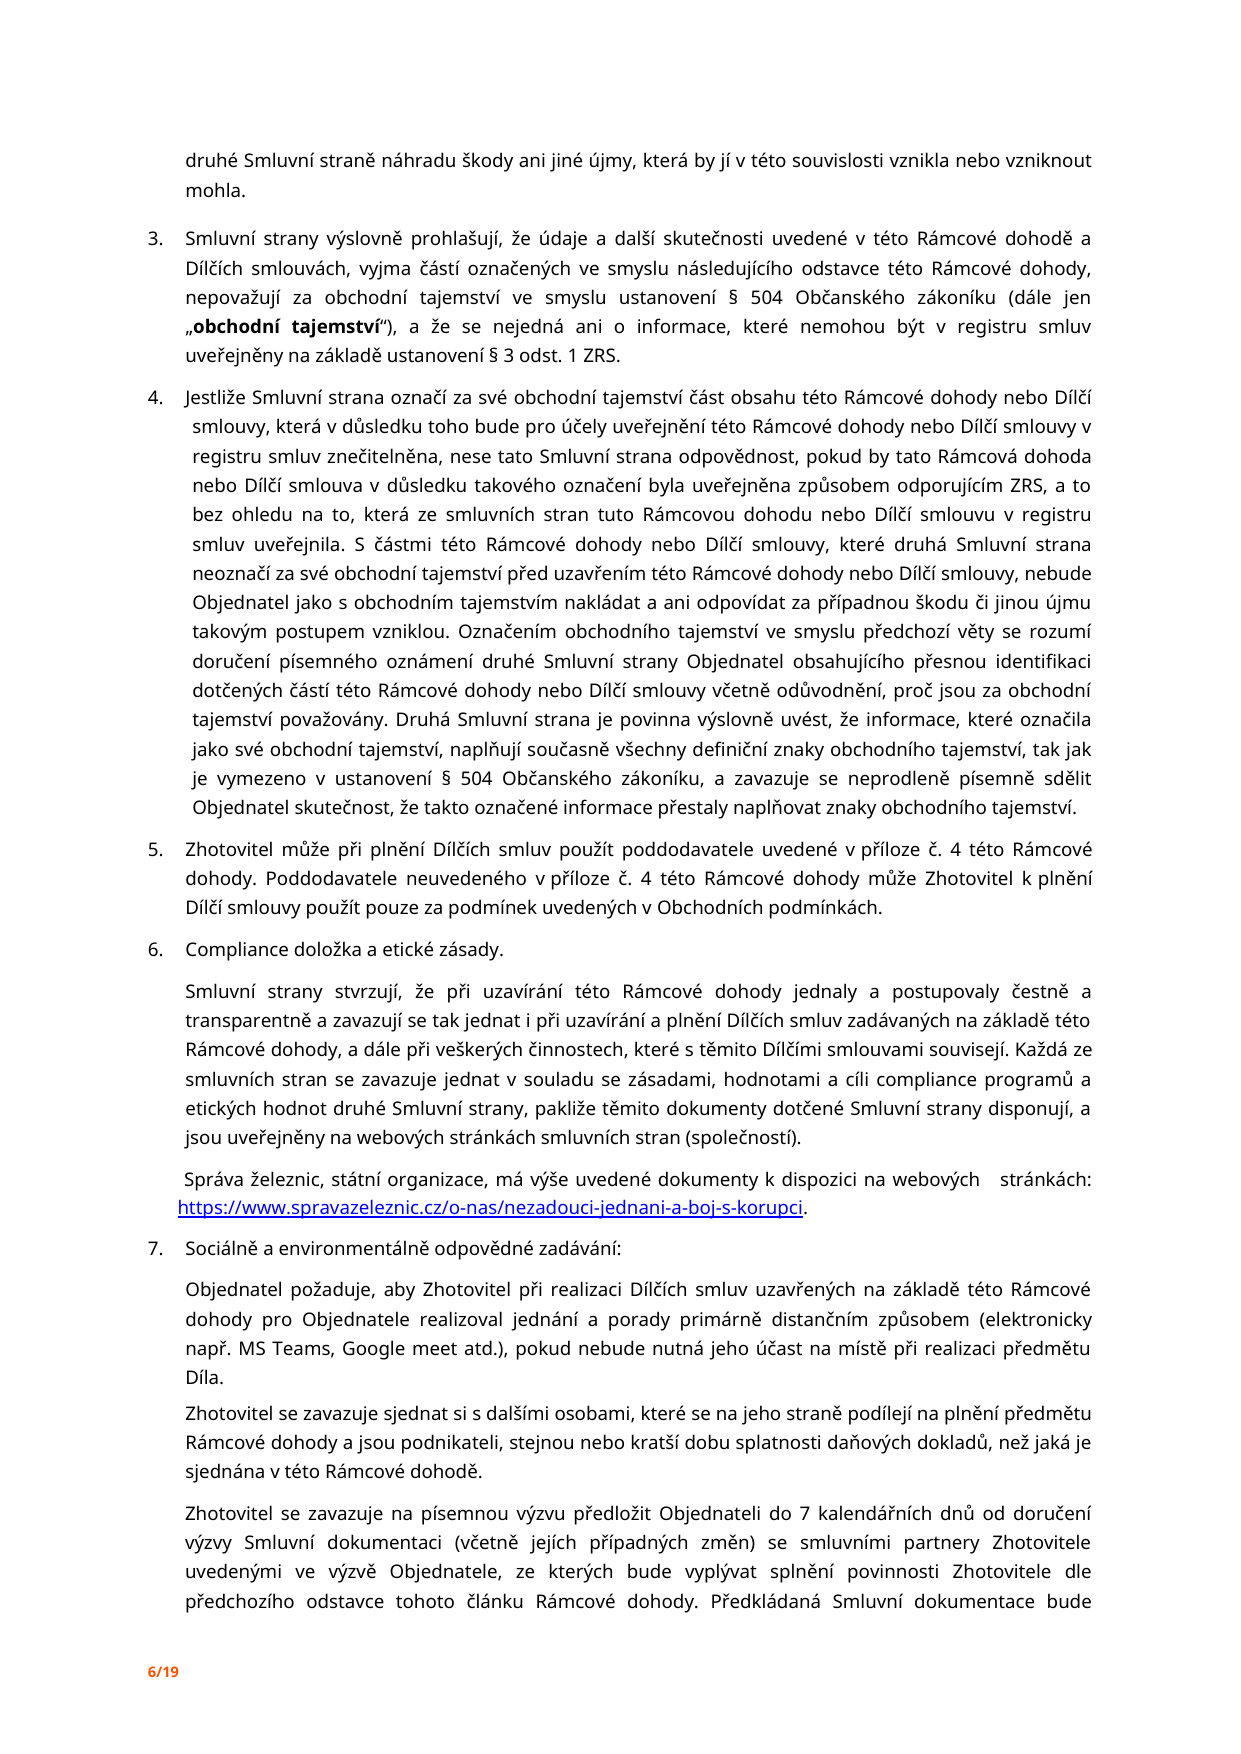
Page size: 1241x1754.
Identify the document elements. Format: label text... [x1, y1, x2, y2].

list Zhotovitel může při plnění Dílčích smluv použít poddodavatele uvedené v příloze č. 4 této Rámcové dohody. Poddodavatele neuvedeného v příloze č. 4 této Rámcové dohody může Zhotovitel k plnění Dílčí smlouvy použít pouze za podmínek uvedených v Obchodních podmínkách. [148, 836, 1093, 920]
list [185, 1500, 1093, 1614]
list Smluvní strany výslovně prohlašují, že údaje a další skutečnosti uvedené v této Rámcové dohodě a Dílčích smlouvách, vyjma částí označených ve smyslu následujícího odstavce této Rámcové dohody, nepovažují za obchodní tajemství ve smyslu ustanovení § 504 Občanského zákoníku (dále jen „obchodní tajemství“), a že se nejedná ani o informace, které nemohou být v registru smluv uveřejněny na základě ustanovení § 3 odst. 1 ZRS. [148, 226, 1093, 368]
text Správa železnic, státní organizace, má výše uvedené dokumenty k dispozici na webových stránkách: https://www.spravazeleznic.cz/o-nas/nezadouci-jednani-a-boj-s-korupci. [177, 1166, 1093, 1220]
list Sociálně a environmentálně odpovědné zadávání: [148, 1235, 1093, 1260]
text Objednatel požaduje, aby Zhotovitel při realizaci Dílčích smluv uzavřených na základě této Rámcové dohody pro Objednatele realizoval jednání a porady primárně distančním způsobem (elektronicky např. MS Teams, Google meet atd.), pokud nebude nutná jeho účast na místě při realizaci předmětu Díla. [185, 1277, 1093, 1390]
list Zhotovitel se zavazuje sjednat si s dalšími osobami, které se na jeho straně podílejí na plnění předmětu Rámcové dohody a jsou podnikateli, stejnou nebo kratší dobu splatnosti daňových dokladů, než jaká je sjednána v této Rámcové dohodě. [185, 1400, 1092, 1484]
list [148, 148, 1093, 202]
list Jestliže Smluvní strana označí za své obchodní tajemství část obsahu této Rámcové dohody nebo Dílčí smlouvy, která v důsledku toho bude pro účely uveřejnění této Rámcové dohody nebo Dílčí smlouvy v registru smluv znečitelněna, nese tato Smluvní strana odpovědnost, pokud by tato Rámcová dohoda nebo Dílčí smlouva v důsledku takového označení byla uveřejněna způsobem odporujícím ZRS, a to bez ohledu na to, která ze smluvních stran tuto Rámcovou dohodu nebo Dílčí smlouvu v registru smluv uveřejnila. S částmi této Rámcové dohody nebo Dílčí smlouvy, které druhá Smluvní strana neoznačí za své obchodní tajemství před uzavřením této Rámcové dohody nebo Dílčí smlouvy, nebude Objednatel jako s obchodním tajemstvím nakládat a ani odpovídat za případnou škodu či jinou újmu takovým postupem vzniklou. Označením obchodního tajemství ve smyslu předchozí věty se rozumí doručení písemného oznámení druhé Smluvní strany Objednatel obsahujícího přesnou identifikaci dotčených částí této Rámcové dohody nebo Dílčí smlouvy včetně odůvodnění, proč jsou za obchodní tajemství považovány. Druhá Smluvní strana je povinna výslovně uvést, že informace, které označila jako své obchodní tajemství, naplňují současně všechny definiční znaky obchodního tajemství, tak jak je vymezeno v ustanovení § 504 Občanského zákoníku, a zavazuje se neprodleně písemně sdělit Objednatel skutečnost, že takto označené informace přestaly naplňovat znaky obchodního tajemství. [148, 384, 1093, 820]
list Compliance doložka a etické zásady. [148, 936, 1093, 962]
list Smluvní strany stvrzují, že při uzavírání této Rámcové dohody jednaly a postupovaly čestně a transparentně a zavazují se tak jednat i při uzavírání a plnění Dílčích smluv zadávaných na základě této Rámcové dohody, a dále při veškerých činnostech, které s těmito Dílčími smlouvami souvisejí. Každá ze smluvních stran se zavazuje jednat v souladu se zásadami, hodnotami a cíli compliance programů a etických hodnot druhé Smluvní strany, pakliže těmito dokumenty dotčené Smluvní strany disponují, a jsou uveřejněny na webových stránkách smluvních stran (společností). [185, 978, 1093, 1150]
